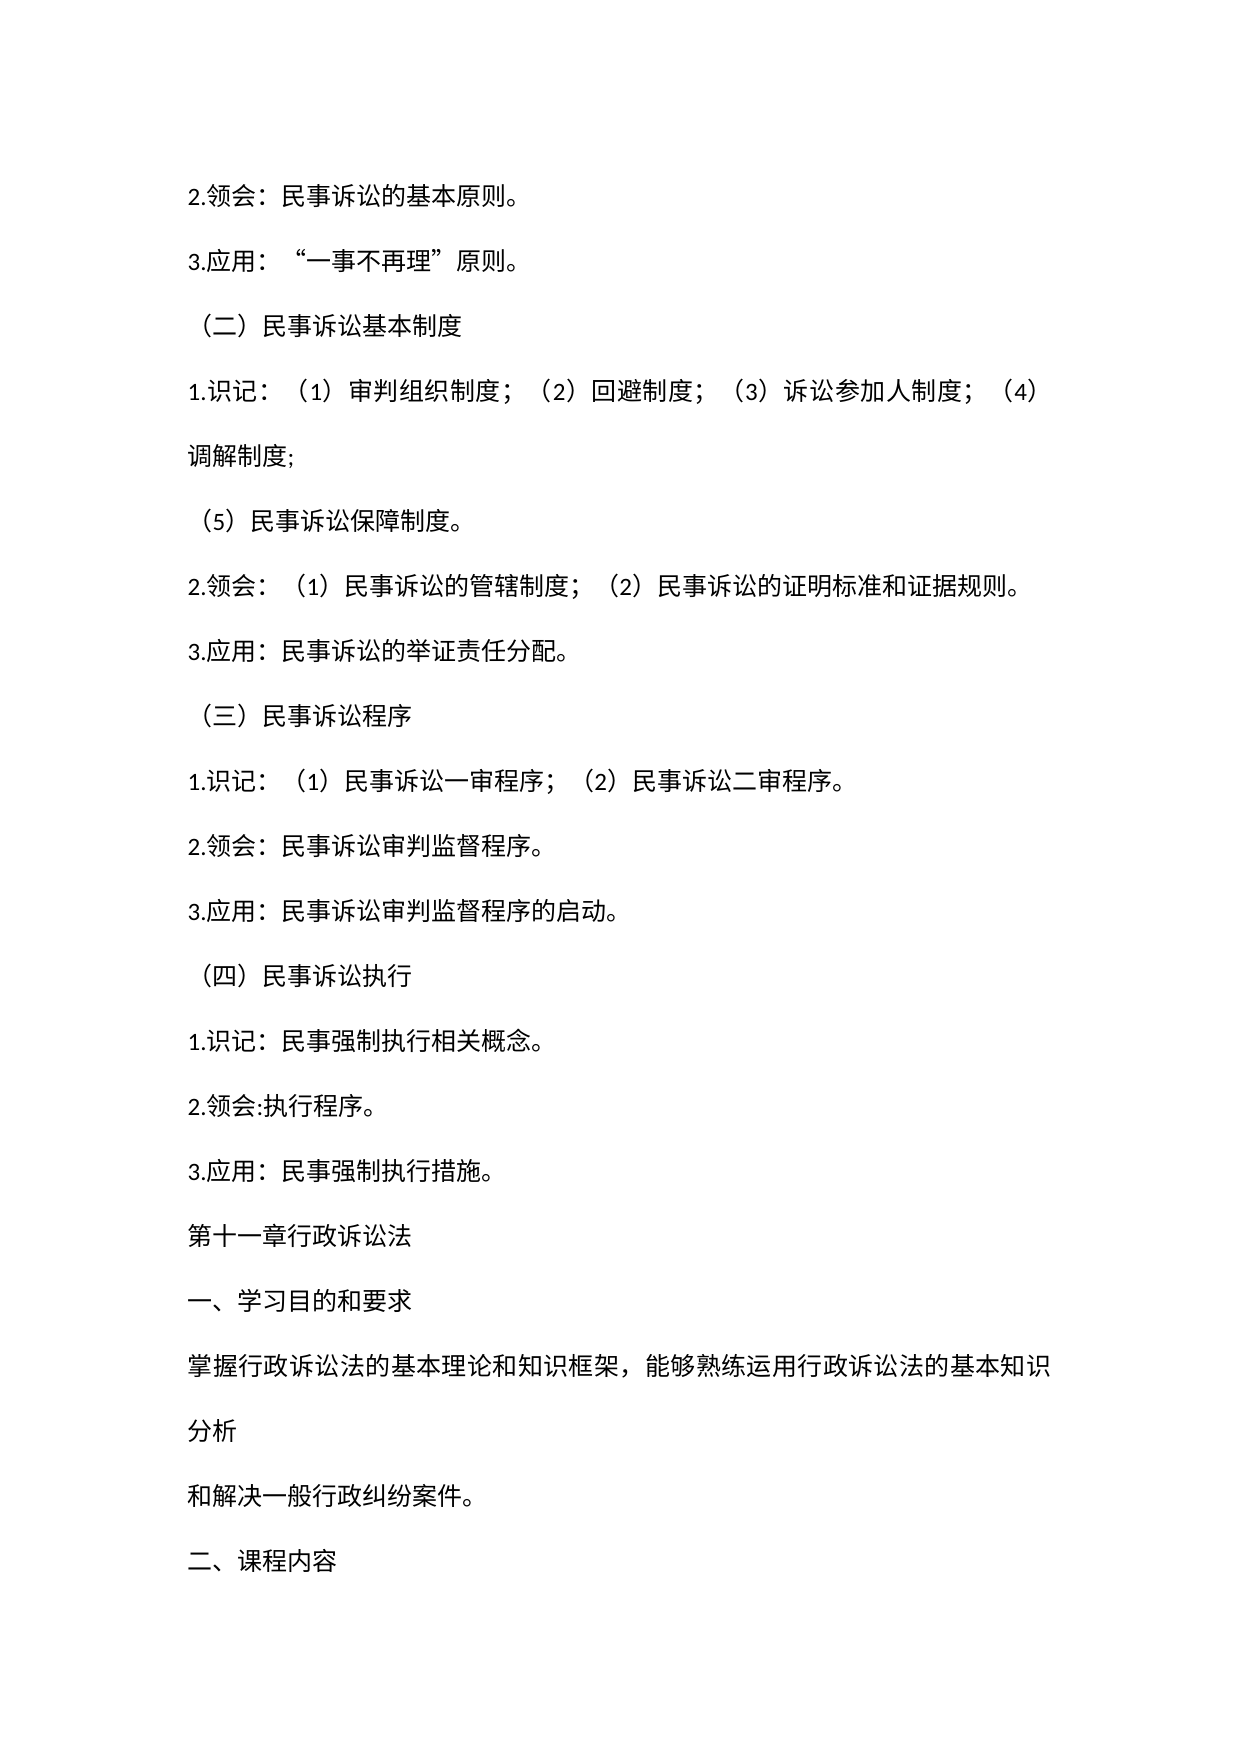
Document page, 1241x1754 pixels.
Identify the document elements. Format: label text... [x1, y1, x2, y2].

text （5）民事诉讼保障制度。 [187, 487, 1053, 552]
text 2.领会：（1）民事诉讼的管辖制度；（2）民事诉讼的证明标准和证据规则。 [187, 552, 1053, 617]
text 一、学习目的和要求 [187, 1267, 1053, 1332]
text 3.应用：民事强制执行措施。 [187, 1137, 1053, 1202]
text 2.领会:执行程序。 [187, 1072, 1053, 1137]
text 二、课程内容 [187, 1527, 1053, 1592]
text （四）民事诉讼执行 [187, 942, 1053, 1007]
text （三）民事诉讼程序 [187, 682, 1053, 747]
text 1.识记：（1）民事诉讼一审程序；（2）民事诉讼二审程序。 [187, 747, 1053, 812]
text 第十一章行政诉讼法 [187, 1202, 1053, 1267]
text 1.识记：民事强制执行相关概念。 [187, 1007, 1053, 1072]
text 掌握行政诉讼法的基本理论和知识框架，能够熟练运用行政诉讼法的基本知识分析 [187, 1332, 1053, 1462]
text 2.领会：民事诉讼的基本原则。 [187, 162, 1053, 227]
text （二）民事诉讼基本制度 [187, 292, 1053, 357]
text 3.应用：民事诉讼审判监督程序的启动。 [187, 877, 1053, 942]
text 2.领会：民事诉讼审判监督程序。 [187, 812, 1053, 877]
text 1.识记：（1）审判组织制度；（2）回避制度；（3）诉讼参加人制度；（4）调解制度; [187, 357, 1053, 487]
text 3.应用：民事诉讼的举证责任分配。 [187, 617, 1053, 682]
text 3.应用：“一事不再理”原则。 [187, 227, 1053, 292]
text 和解决一般行政纠纷案件。 [187, 1462, 1053, 1527]
